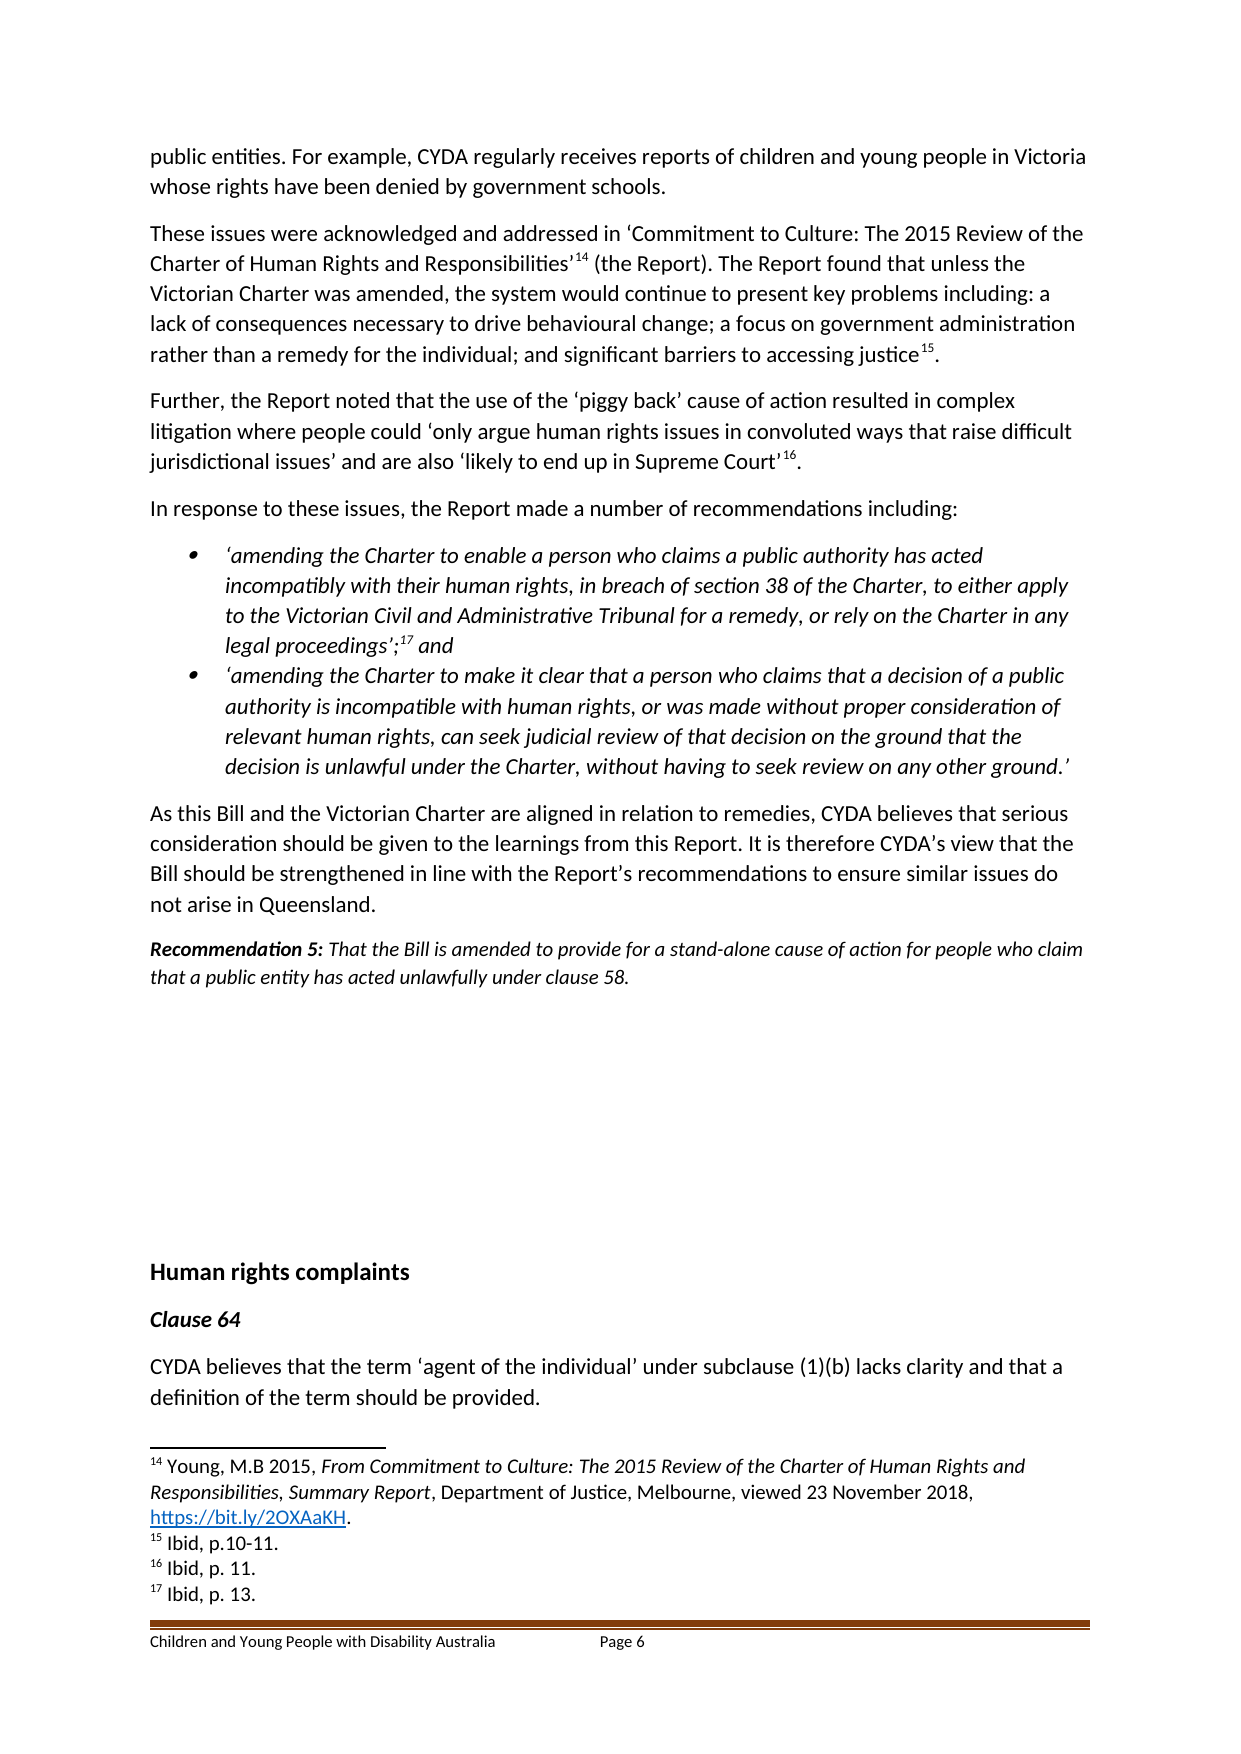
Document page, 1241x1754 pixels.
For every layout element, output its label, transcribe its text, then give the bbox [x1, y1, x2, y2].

list ‘amending the Charter to make it clear that a person who claims that a decision of a public authority is incompatible with human rights, or was made without proper consideration of relevant human rights, can seek judicial review of that decision on the ground that the decision is unlawful under the Charter, without having to seek review on any other ground.’ [187, 662, 1090, 780]
text Human rights complaints [150, 1256, 1090, 1286]
text In response to these issues, the Report made a number of recommendations including: [150, 494, 1090, 522]
list ‘amending the Charter to enable a person who claims a public authority has acted incompatibly with their human rights, in breach of section 38 of the Charter, to either apply to the Victorian Civil and Administrative Tribunal for a remedy, or rely on the Charter in any legal proceedings’; and [187, 541, 1090, 659]
text Further, the Report noted that the use of the ‘piggy back’ cause of action resulted in complex litigation where people could ‘only argue human rights issues in convoluted ways that raise difficult jurisdictional issues’ and are also ‘likely to end up in Supreme Court’. [150, 387, 1090, 475]
text As this Bill and the Victorian Charter are aligned in relation to remedies, CYDA believes that serious consideration should be given to the learnings from this Report. It is therefore CYDA’s view that the Bill should be strengthened in line with the Report’s recommendations to ensure similar issues do not arise in Queensland. [150, 799, 1090, 918]
text These issues were acknowledged and addressed in ‘Commitment to Culture: The 2015 Review of the Charter of Human Rights and Responsibilities’ (the Report). The Report found that unless the Victorian Charter was amended, the system would continue to present key problems including: a lack of consequences necessary to drive behavioural change; a focus on government administration rather than a remedy for the individual; and significant barriers to accessing justice. [150, 219, 1090, 368]
text CYDA believes that the term ‘agent of the individual’ under subclause (1)(b) lacks clarity and that a definition of the term should be provided. [150, 1352, 1090, 1411]
text Recommendation 5: That the Bill is amended to provide for a stand-alone cause of action for people who claim that a public entity has acted unlawfully under clause 58. [150, 937, 1090, 989]
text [150, 142, 1090, 200]
text Clause 64 [150, 1306, 1090, 1333]
